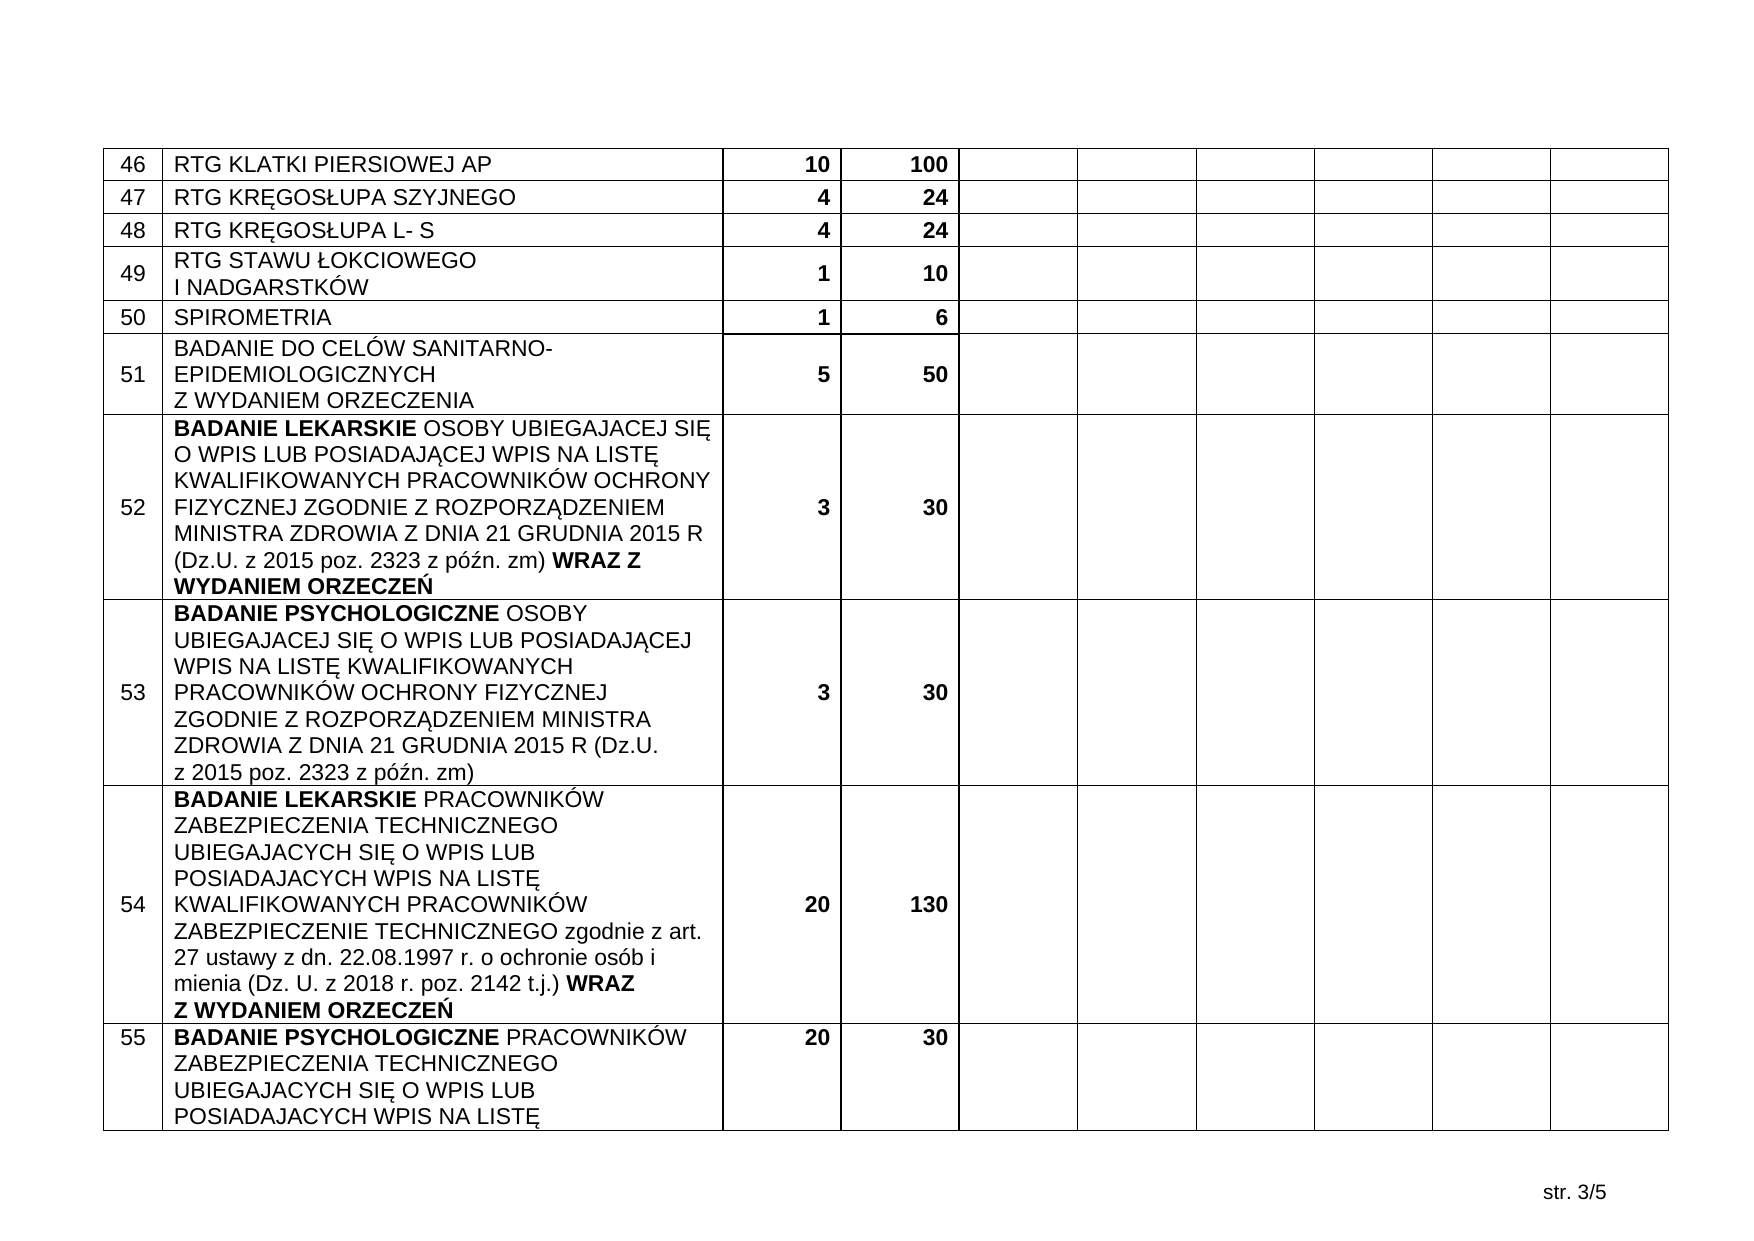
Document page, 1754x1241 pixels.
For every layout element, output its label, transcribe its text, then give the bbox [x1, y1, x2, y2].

table_cell [1551, 415, 1668, 599]
table_cell [1197, 786, 1314, 1023]
table_cell 50 [842, 335, 958, 414]
table_cell BADANIE DO CELÓW SANITARNO-EPIDEMIOLOGICZNYCH Z WYDANIEM ORZECZENIA [163, 334, 722, 414]
table_cell [1197, 247, 1314, 300]
table_cell [1315, 334, 1432, 414]
table_cell 100 [842, 149, 958, 180]
table_cell 10 [724, 149, 840, 180]
table_cell BADANIE PSYCHOLOGICZNE OSOBY UBIEGAJACEJ SIĘ O WPIS LUB POSIADAJĄCEJ WPIS NA LISTĘ KWALIFIKOWANYCH PRACOWNIKÓW OCHRONY FIZYCZNEJ ZGODNIE Z ROZPORZĄDZENIEM MINISTRA ZDROWIA Z DNIA 21 GRUDNIA 2015 R (Dz.U. z 2015 poz. 2323 z późn. zm) [163, 600, 722, 785]
table_cell [1197, 214, 1314, 246]
table_cell 54 [104, 786, 162, 1023]
table_cell [1315, 301, 1432, 333]
table_cell [960, 149, 1077, 180]
table_cell 1 [724, 247, 840, 300]
table_cell [1551, 181, 1668, 213]
table_cell [1433, 786, 1550, 1023]
table_cell [1551, 600, 1668, 785]
table_cell [1433, 214, 1550, 246]
table_cell RTG STAWU ŁOKCIOWEGO I NADGARSTKÓW [163, 247, 722, 300]
table_cell [960, 181, 1077, 213]
table_cell [960, 301, 1077, 333]
table_cell 53 [104, 600, 162, 785]
table_cell [1315, 149, 1432, 180]
table_cell [1315, 786, 1432, 1023]
table_cell 1 [724, 301, 840, 333]
table_cell [1197, 149, 1314, 180]
table_cell 24 [842, 181, 958, 213]
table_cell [163, 1024, 722, 1129]
table_cell [1315, 415, 1432, 599]
table_cell [1078, 247, 1196, 300]
table_cell [1551, 786, 1668, 1023]
table_cell 48 [104, 214, 162, 246]
table_cell [1078, 1024, 1196, 1129]
table_cell [1078, 786, 1196, 1023]
table_cell [1551, 334, 1668, 414]
table_cell [1078, 334, 1196, 414]
table_cell RTG KRĘGOSŁUPA SZYJNEGO [163, 181, 722, 213]
table_cell 20 [724, 786, 840, 1023]
table_cell 46 [104, 149, 162, 180]
table_cell 4 [724, 181, 840, 213]
table_cell [1197, 600, 1314, 785]
table_cell 30 [842, 415, 958, 599]
table_cell [1315, 214, 1432, 246]
table_cell [1315, 1024, 1432, 1129]
table_cell RTG KRĘGOSŁUPA L- S [163, 214, 722, 246]
table_cell [1551, 247, 1668, 300]
table_cell [1433, 334, 1550, 414]
table_cell [1433, 181, 1550, 213]
table_cell [1078, 415, 1196, 599]
table_cell [1078, 600, 1196, 785]
table_cell [960, 214, 1077, 246]
table_cell 50 [104, 301, 162, 333]
table_cell [1551, 301, 1668, 333]
table_cell [1197, 415, 1314, 599]
table_cell [1078, 181, 1196, 213]
table_cell [960, 786, 1077, 1023]
table_cell [1433, 247, 1550, 300]
table_cell [1433, 600, 1550, 785]
table_cell [1433, 415, 1550, 599]
table_cell 4 [724, 214, 840, 246]
table_cell [1433, 1024, 1550, 1129]
table_cell [1197, 334, 1314, 414]
table_cell [1315, 600, 1432, 785]
table_cell [960, 600, 1077, 785]
table_cell BADANIE LEKARSKIE PRACOWNIKÓW ZABEZPIECZENIA TECHNICZNEGO UBIEGAJACYCH SIĘ O WPIS LUB POSIADAJACYCH WPIS NA LISTĘ KWALIFIKOWANYCH PRACOWNIKÓW ZABEZPIECZENIE TECHNICZNEGO zgodnie z art. 27 ustawy z dn. 22.08.1997 r. o ochronie osób i mienia (Dz. U. z 2018 r. poz. 2142 t.j.) WRAZ Z WYDANIEM ORZECZEŃ [163, 786, 722, 1023]
table_cell RTG KLATKI PIERSIOWEJ AP [163, 149, 722, 180]
table_cell 49 [104, 247, 162, 300]
table_cell 24 [842, 214, 958, 246]
table_cell 5 [724, 335, 840, 414]
table_cell [1551, 149, 1668, 180]
table_cell [1433, 301, 1550, 333]
table_cell [1551, 214, 1668, 246]
table_cell 47 [104, 181, 162, 213]
table_cell [960, 415, 1077, 599]
table_cell [1433, 149, 1550, 180]
table_cell BADANIE LEKARSKIE OSOBY UBIEGAJACEJ SIĘ O WPIS LUB POSIADAJĄCEJ WPIS NA LISTĘ KWALIFIKOWANYCH PRACOWNIKÓW OCHRONY FIZYCZNEJ ZGODNIE Z ROZPORZĄDZENIEM MINISTRA ZDROWIA Z DNIA 21 GRUDNIA 2015 R (Dz.U. z 2015 poz. 2323 z późn. zm) WRAZ Z WYDANIEM ORZECZEŃ [163, 415, 722, 599]
table_cell [1078, 301, 1196, 333]
table_cell 30 [842, 1024, 958, 1129]
table_cell [960, 247, 1077, 300]
table_cell 52 [104, 415, 162, 599]
table_cell [1197, 1024, 1314, 1129]
table_cell 130 [842, 786, 958, 1023]
table_cell 51 [104, 334, 162, 414]
table_cell [1078, 149, 1196, 180]
table_cell 55 [104, 1024, 162, 1129]
table_cell [1551, 1024, 1668, 1129]
table_cell [960, 334, 1077, 414]
table_cell [960, 1024, 1077, 1129]
table_cell [1315, 181, 1432, 213]
table_cell [1197, 301, 1314, 333]
table_cell [1078, 214, 1196, 246]
table_cell SPIROMETRIA [163, 301, 722, 333]
table_cell 30 [842, 600, 958, 785]
table_cell 6 [842, 301, 958, 333]
table_cell [1197, 181, 1314, 213]
table_cell 10 [842, 247, 958, 300]
table_cell [1315, 247, 1432, 300]
table_cell 3 [724, 415, 840, 599]
table_cell 20 [724, 1024, 840, 1129]
table_cell 3 [724, 600, 840, 785]
